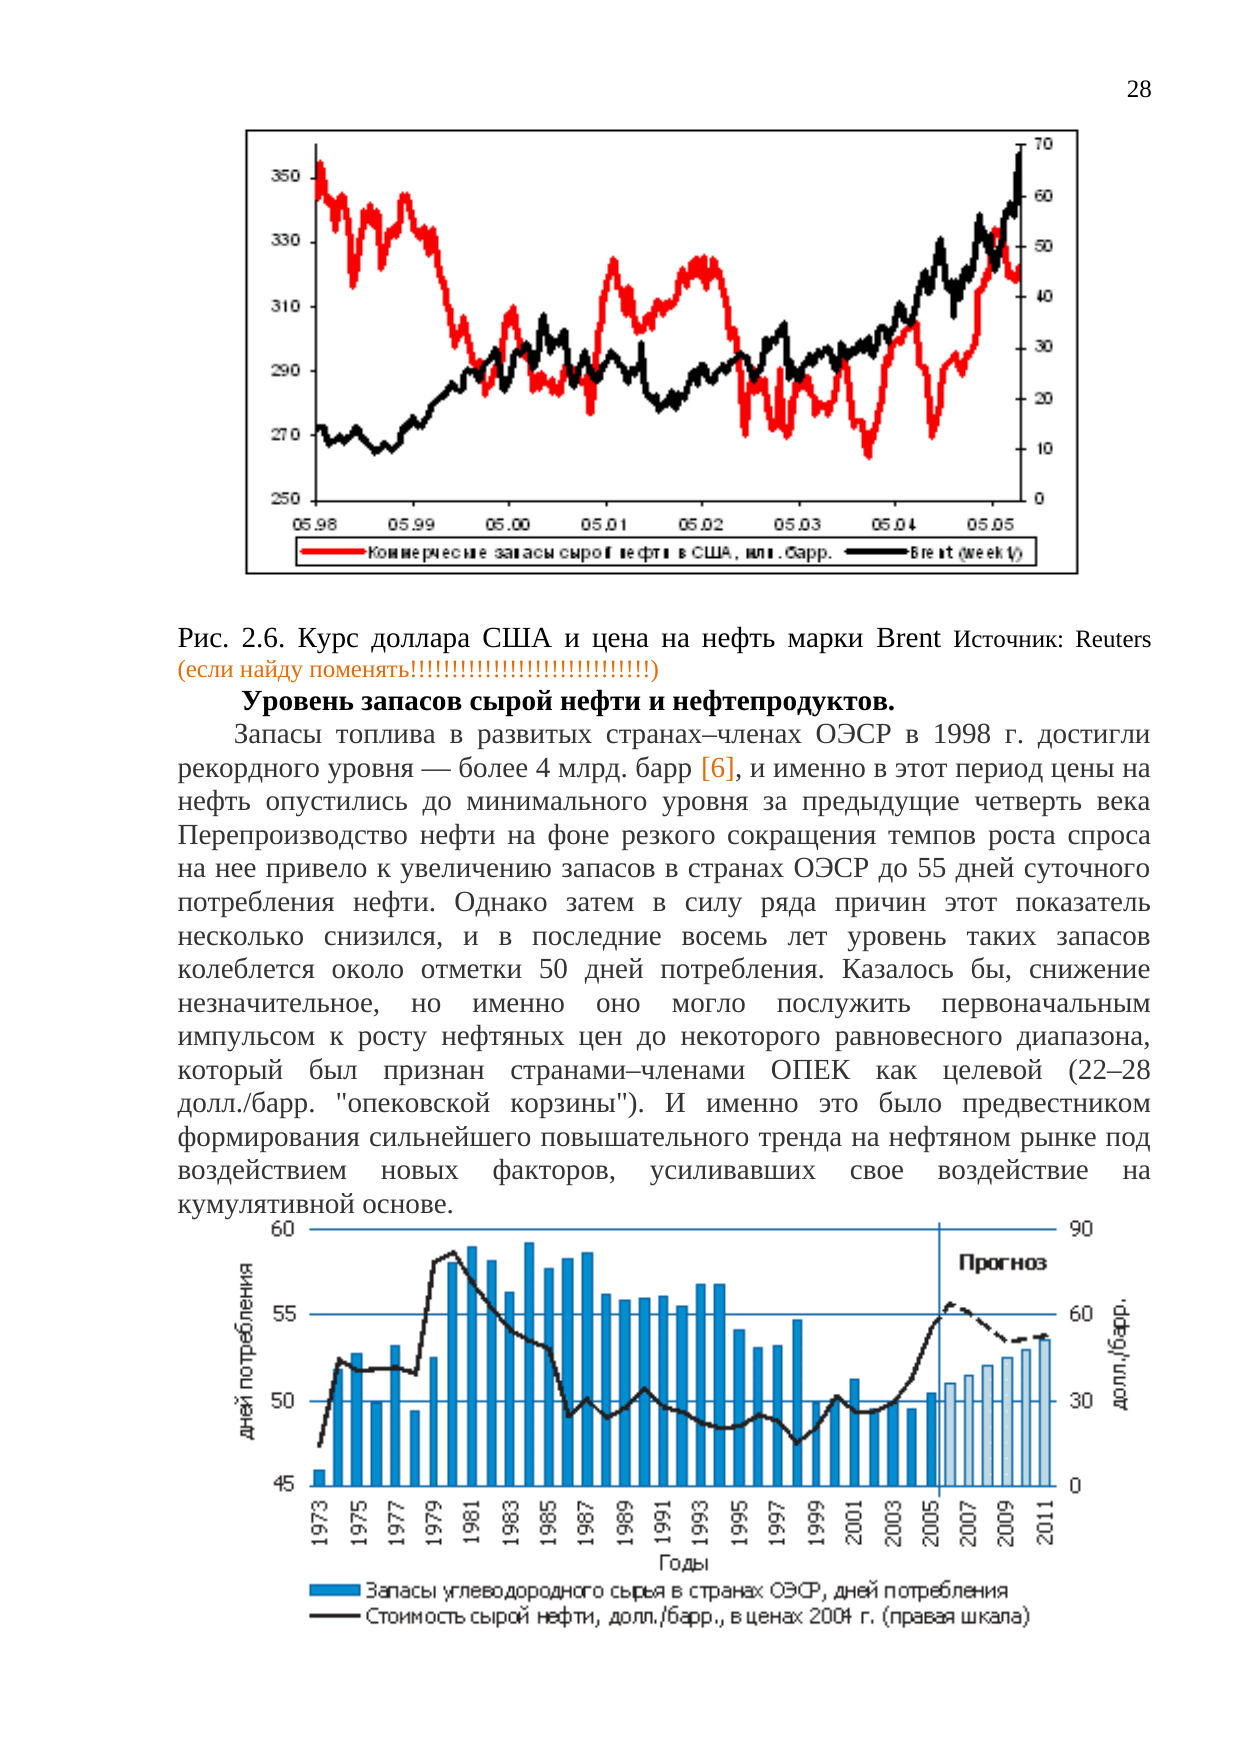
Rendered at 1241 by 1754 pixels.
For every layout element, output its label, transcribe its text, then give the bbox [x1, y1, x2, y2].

text Рис. 2.6. Курс доллара США и цена на нефть марки Brent Источник: Reuters (если найду поменять!!!!!!!!!!!!!!!!!!!!!!!!!!!!!) [177, 587, 1152, 683]
picture [233, 1219, 1134, 1634]
picture [233, 118, 1092, 587]
subtitle Уровень запасов сырой нефти и нефтепродуктов. [177, 683, 1152, 716]
text Запасы топлива в развитых странах–членах ОЭСР в . достигли рекордного уровня — более 4 млрд. барр [6], и именно в этот период цены на нефть опустились до минимального уровня за предыдущие четверть века Перепроизводство нефти на фоне резкого сокращения темпов роста спроса на нее привело к увеличению запасов в странах ОЭСР до 55 дней суточного потребления нефти. Однако затем в силу ряда причин этот показатель несколько снизился, и в последние восемь лет уровень таких запасов колеблется около отметки 50 дней потребления. Казалось бы, снижение незначительное, но именно оно могло послужить первоначальным импульсом к росту нефтяных цен до некоторого равновесного диапазона, который был признан странами–членами ОПЕК как целевой (22–28 долл./барр. "опековской корзины"). И именно это было предвестником формирования сильнейшего повышательного тренда на нефтяном рынке под воздействием новых факторов, усиливавших свое воздействие на кумулятивной основе. [177, 716, 1152, 1219]
